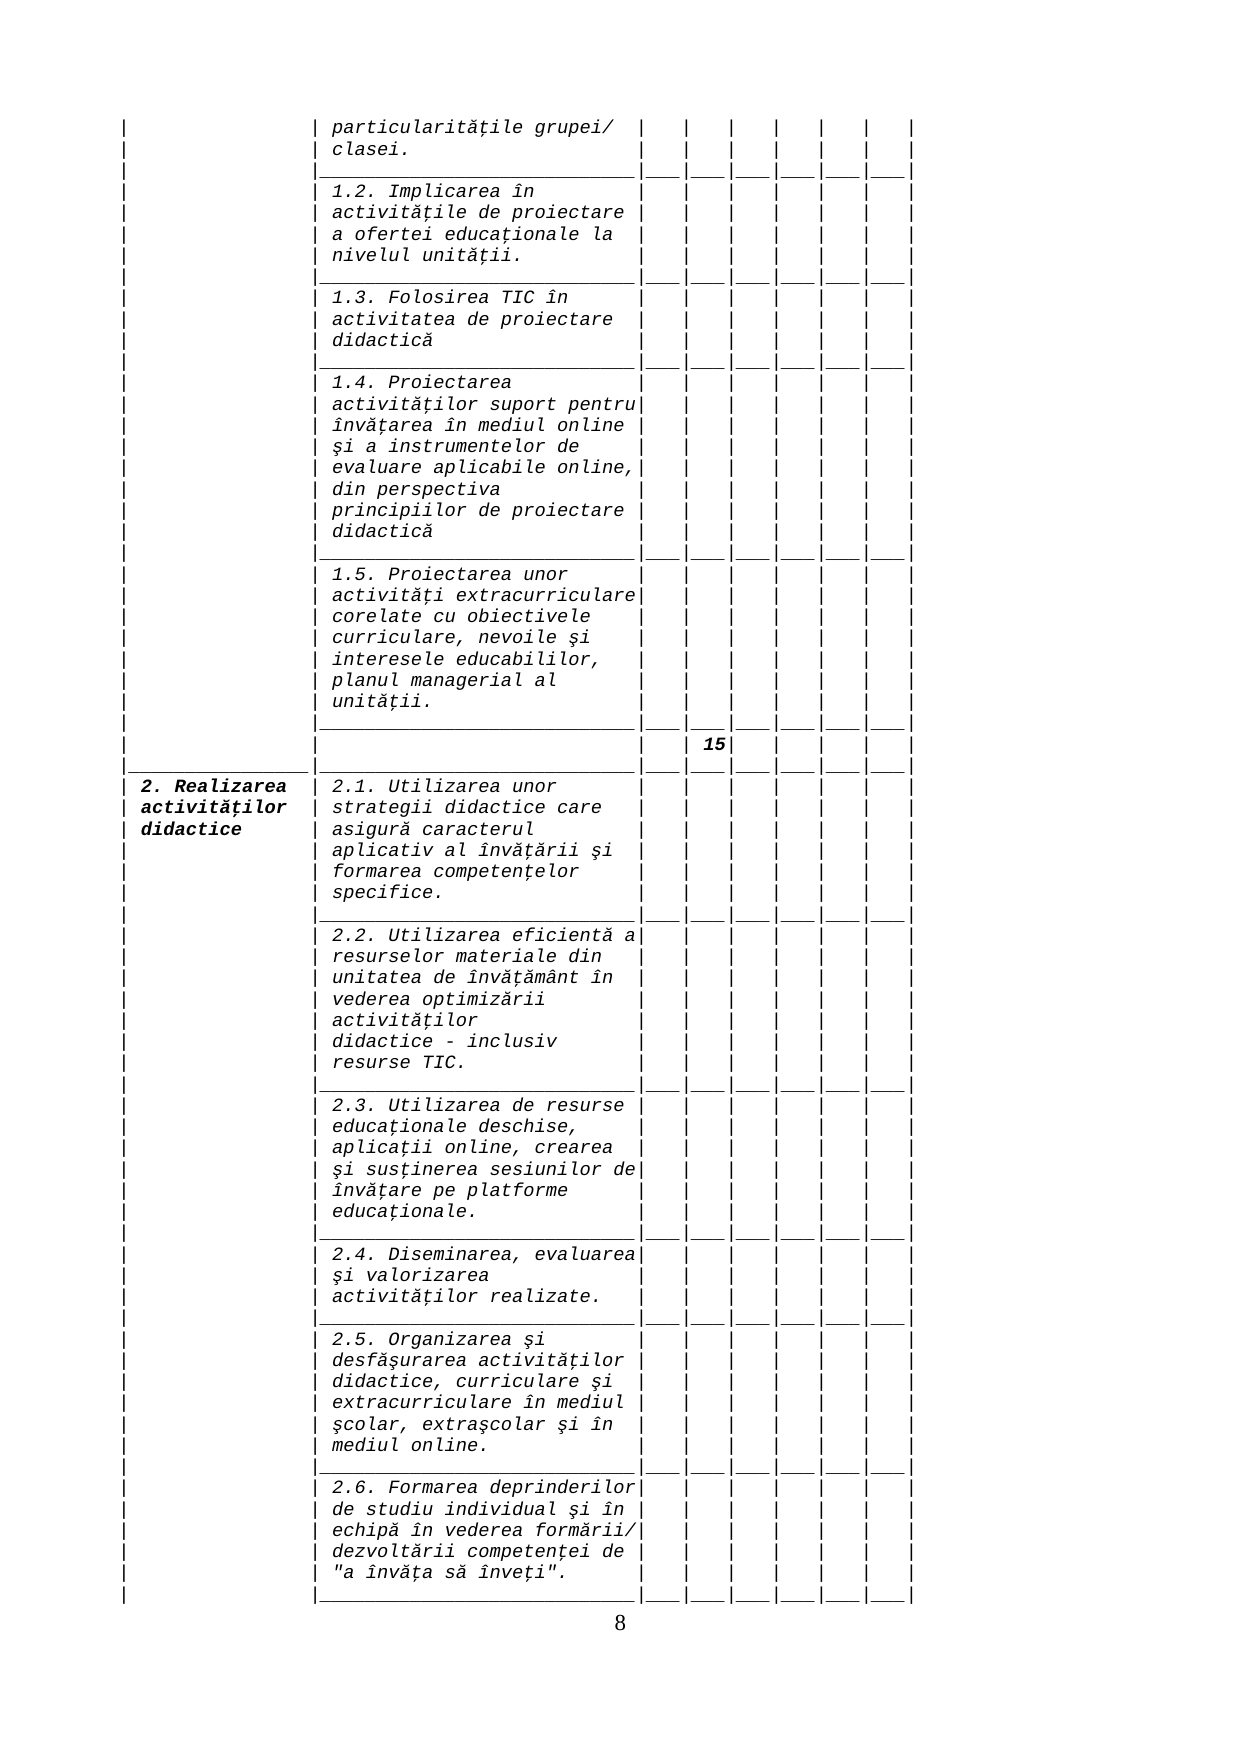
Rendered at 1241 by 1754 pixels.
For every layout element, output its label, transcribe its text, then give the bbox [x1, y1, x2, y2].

text | | unităţii. | | | | | | | [118, 692, 1122, 713]
text | |____________________________|___|___|___|___|___|___| [118, 1457, 1122, 1478]
text | | 1.2. Implicarea în | | | | | | | [118, 182, 1122, 203]
text | | aplicaţii online, crearea | | | | | | | [118, 1138, 1122, 1159]
text | | evaluare aplicabile online,| | | | | | | [118, 458, 1122, 479]
text | | formarea competenţelor | | | | | | | [118, 862, 1122, 883]
text | | nivelul unităţii. | | | | | | | [118, 246, 1122, 267]
text | | 2.6. Formarea deprinderilor| | | | | | | [118, 1478, 1122, 1499]
text | 2. Realizarea | 2.1. Utilizarea unor | | | | | | | [118, 777, 1122, 798]
text | | "a învăţa să înveţi". | | | | | | | [118, 1563, 1122, 1584]
text | activităţilor | strategii didactice care | | | | | | | [118, 798, 1122, 819]
text | | a ofertei educaţionale la | | | | | | | [118, 224, 1122, 246]
text | | clasei. | | | | | | | [118, 139, 1122, 161]
text | | mediul online. | | | | | | | [118, 1436, 1122, 1457]
text | | 2.5. Organizarea şi | | | | | | | [118, 1329, 1122, 1351]
text | | resurse TIC. | | | | | | | [118, 1053, 1122, 1074]
text | | educaţionale deschise, | | | | | | | [118, 1117, 1122, 1138]
text | | resurselor materiale din | | | | | | | [118, 947, 1122, 968]
text | |____________________________|___|___|___|___|___|___| [118, 904, 1122, 926]
text | | planul managerial al | | | | | | | [118, 671, 1122, 692]
text | | activităţi extracurriculare| | | | | | | [118, 586, 1122, 607]
text | | | | 15| | | | | [118, 734, 1122, 756]
text | | vederea optimizării | | | | | | | [118, 989, 1122, 1011]
text | | de studiu individual şi în | | | | | | | [118, 1499, 1122, 1521]
text | | specifice. | | | | | | | [118, 883, 1122, 904]
text | | activităţilor realizate. | | | | | | | [118, 1287, 1122, 1308]
text | | 1.4. Proiectarea | | | | | | | [118, 373, 1122, 394]
text | | 2.4. Diseminarea, evaluarea| | | | | | | [118, 1244, 1122, 1266]
text | | educaţionale. | | | | | | | [118, 1202, 1122, 1223]
text | | desfăşurarea activităţilor | | | | | | | [118, 1351, 1122, 1372]
text | | dezvoltării competenţei de | | | | | | | [118, 1542, 1122, 1563]
text | |____________________________|___|___|___|___|___|___| [118, 161, 1122, 182]
text | | şi susţinerea sesiunilor de| | | | | | | [118, 1159, 1122, 1181]
text | | activitatea de proiectare | | | | | | | [118, 309, 1122, 331]
text | | didactice, curriculare şi | | | | | | | [118, 1372, 1122, 1393]
text | | didactice - inclusiv | | | | | | | [118, 1032, 1122, 1053]
text | | activităţilor | | | | | | | [118, 1011, 1122, 1032]
text | | 1.3. Folosirea TIC în | | | | | | | [118, 288, 1122, 309]
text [118, 1584, 1122, 1606]
text | didactice | asigură caracterul | | | | | | | [118, 819, 1122, 841]
text | |____________________________|___|___|___|___|___|___| [118, 1308, 1122, 1329]
text | | particularităţile grupei/ | | | | | | | [118, 118, 1122, 139]
text | | interesele educabililor, | | | | | | | [118, 649, 1122, 671]
text | |____________________________|___|___|___|___|___|___| [118, 267, 1122, 288]
text | | din perspectiva | | | | | | | [118, 479, 1122, 501]
text | | 1.5. Proiectarea unor | | | | | | | [118, 564, 1122, 586]
text | | activităţile de proiectare | | | | | | | [118, 203, 1122, 224]
text | | 2.3. Utilizarea de resurse | | | | | | | [118, 1096, 1122, 1117]
text |________________|____________________________|___|___|___|___|___|___| [118, 756, 1122, 777]
text | | învăţare pe platforme | | | | | | | [118, 1181, 1122, 1202]
text | |____________________________|___|___|___|___|___|___| [118, 1074, 1122, 1096]
text | | unitatea de învăţământ în | | | | | | | [118, 968, 1122, 989]
text | | didactică | | | | | | | [118, 522, 1122, 543]
text | | principiilor de proiectare | | | | | | | [118, 501, 1122, 522]
text | | şi a instrumentelor de | | | | | | | [118, 437, 1122, 458]
text | | şcolar, extraşcolar şi în | | | | | | | [118, 1414, 1122, 1436]
text | | echipă în vederea formării/| | | | | | | [118, 1521, 1122, 1542]
text | | aplicativ al învăţării şi | | | | | | | [118, 841, 1122, 862]
text | | 2.2. Utilizarea eficientă a| | | | | | | [118, 926, 1122, 947]
text | | şi valorizarea | | | | | | | [118, 1266, 1122, 1287]
text | | didactică | | | | | | | [118, 331, 1122, 352]
text | |____________________________|___|___|___|___|___|___| [118, 352, 1122, 373]
text | | învăţarea în mediul online | | | | | | | [118, 416, 1122, 437]
text | |____________________________|___|___|___|___|___|___| [118, 713, 1122, 734]
text | | extracurriculare în mediul | | | | | | | [118, 1393, 1122, 1414]
text | | corelate cu obiectivele | | | | | | | [118, 607, 1122, 628]
text | | curriculare, nevoile şi | | | | | | | [118, 628, 1122, 649]
text | |____________________________|___|___|___|___|___|___| [118, 543, 1122, 564]
text | | activităţilor suport pentru| | | | | | | [118, 394, 1122, 416]
text | |____________________________|___|___|___|___|___|___| [118, 1223, 1122, 1244]
